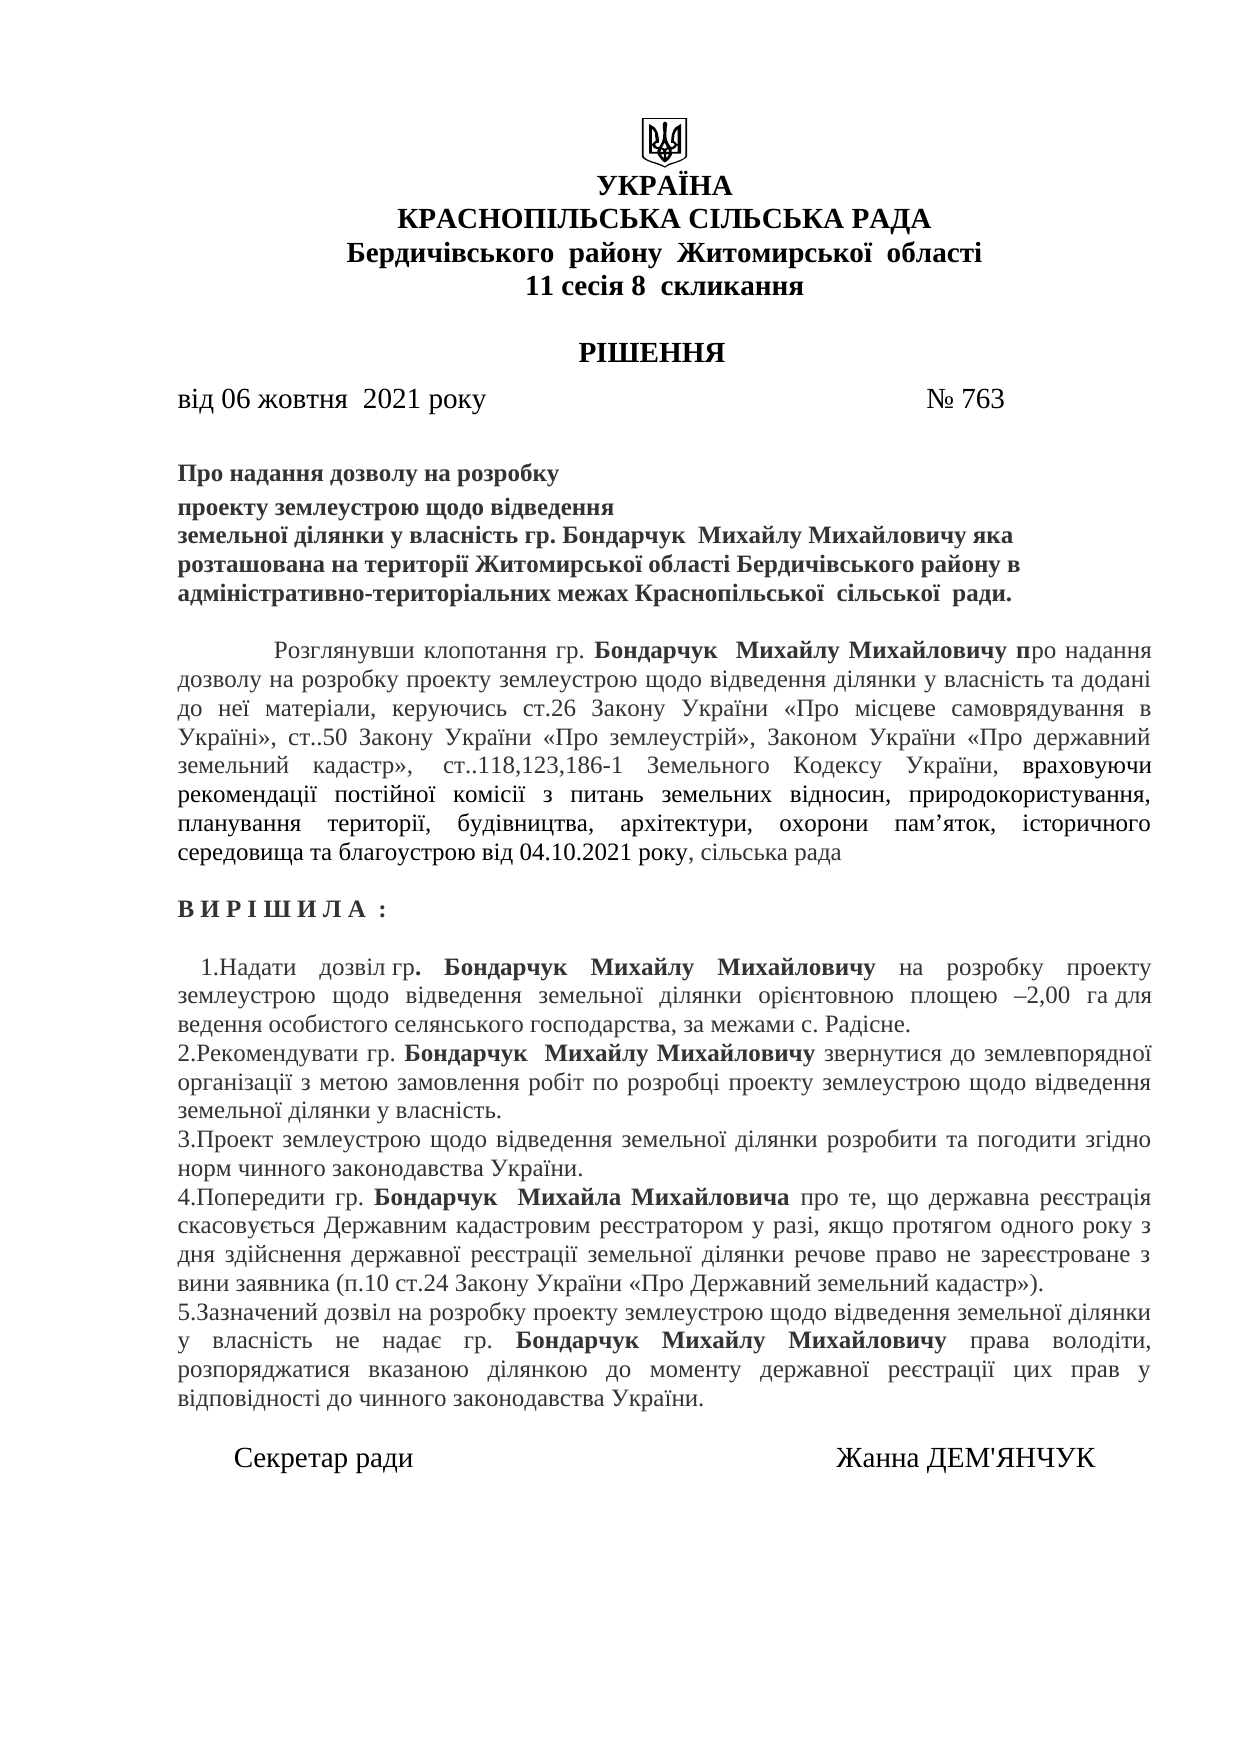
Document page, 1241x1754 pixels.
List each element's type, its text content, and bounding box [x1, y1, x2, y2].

text 2.Рекомендувати гр. Бондарчук Михайлу Михайловичу звернутися до землевпорядної організації з метою замовлення робіт по розробці проекту землеустрою щодо відведення земельної ділянки у власність. [177, 1038, 1152, 1124]
text РІШЕННЯ [177, 335, 1152, 369]
text 1.Надати дозвіл гр. Бондарчук Михайлу Михайловичу на розробку проекту землеустрою щодо відведення земельної ділянки орієнтовною площею –2,00 га для ведення особистого селянського господарства, за межами с. Радісне. [177, 952, 1152, 1038]
text 4.Попередити гр. Бондарчук Михайла Михайловича про те, що державна реєстрація скасовується Державним кадастровим реєстратором у разі, якщо протягом одного року з дня здійснення державної реєстрації земельної ділянки речове право не зареєстроване з вини заявника (п.10 ст.24 Закону України «Про Державний земельний кадастр»). [177, 1182, 1152, 1297]
text В И Р І Ш И Л А : [177, 894, 1152, 923]
text Про надання дозволу на розробку [177, 458, 1152, 487]
text 5.Зазначений дозвіл на розробку проекту землеустрою щодо відведення земельної ділянки у власність не надає гр. Бондарчук Михайлу Михайловичу права володіти, розпоряджатися вказаною ділянкою до моменту державної реєстрації цих прав у відповідності до чинного законодавства України. [177, 1297, 1152, 1412]
text земельної ділянки у власність гр. Бондарчук Михайлу Михайловичу яка розташована на території Житомирської області Бердичівського району в адміністративно-територіальних межах Краснопільської сільської ради. [177, 520, 1040, 607]
text УКРАЇНА [177, 168, 1152, 201]
text від 06 жовтня 2021 року № 763 [177, 381, 1152, 415]
text проекту землеустрою щодо відведення [177, 492, 1040, 520]
text Розглянувши клопотання гр. Бондарчук Михайлу Михайловичу про надання дозволу на розробку проекту землеустрою щодо відведення ділянки у власність та додані до неї матеріали, керуючись ст.26 Закону України «Про місцеве самоврядування в Україні», ст..50 Закону України «Про землеустрій», Законом України «Про державний земельний кадастр», ст..118,123,186-1 Земельного Кодексу України, враховуючи рекомендації постійної комісії з питань земельних відносин, природокористування, планування території, будівництва, архітектури, охорони пам’яток, історичного середовища та благоустрою від 04.10.2021 року, сільська рада [177, 635, 1152, 865]
text Бердичівського району Житомирської області [177, 235, 1152, 268]
text 3.Проект землеустрою щодо відведення земельної ділянки розробити та погодити згідно норм чинного законодавства України. [177, 1124, 1152, 1182]
text Секретар ради Жанна ДЕМ'ЯНЧУК [177, 1440, 1152, 1474]
text КРАСНОПІЛЬСЬКА СІЛЬСЬКА РАДА [177, 201, 1152, 235]
text 11 сесія 8 скликання [177, 268, 1152, 302]
